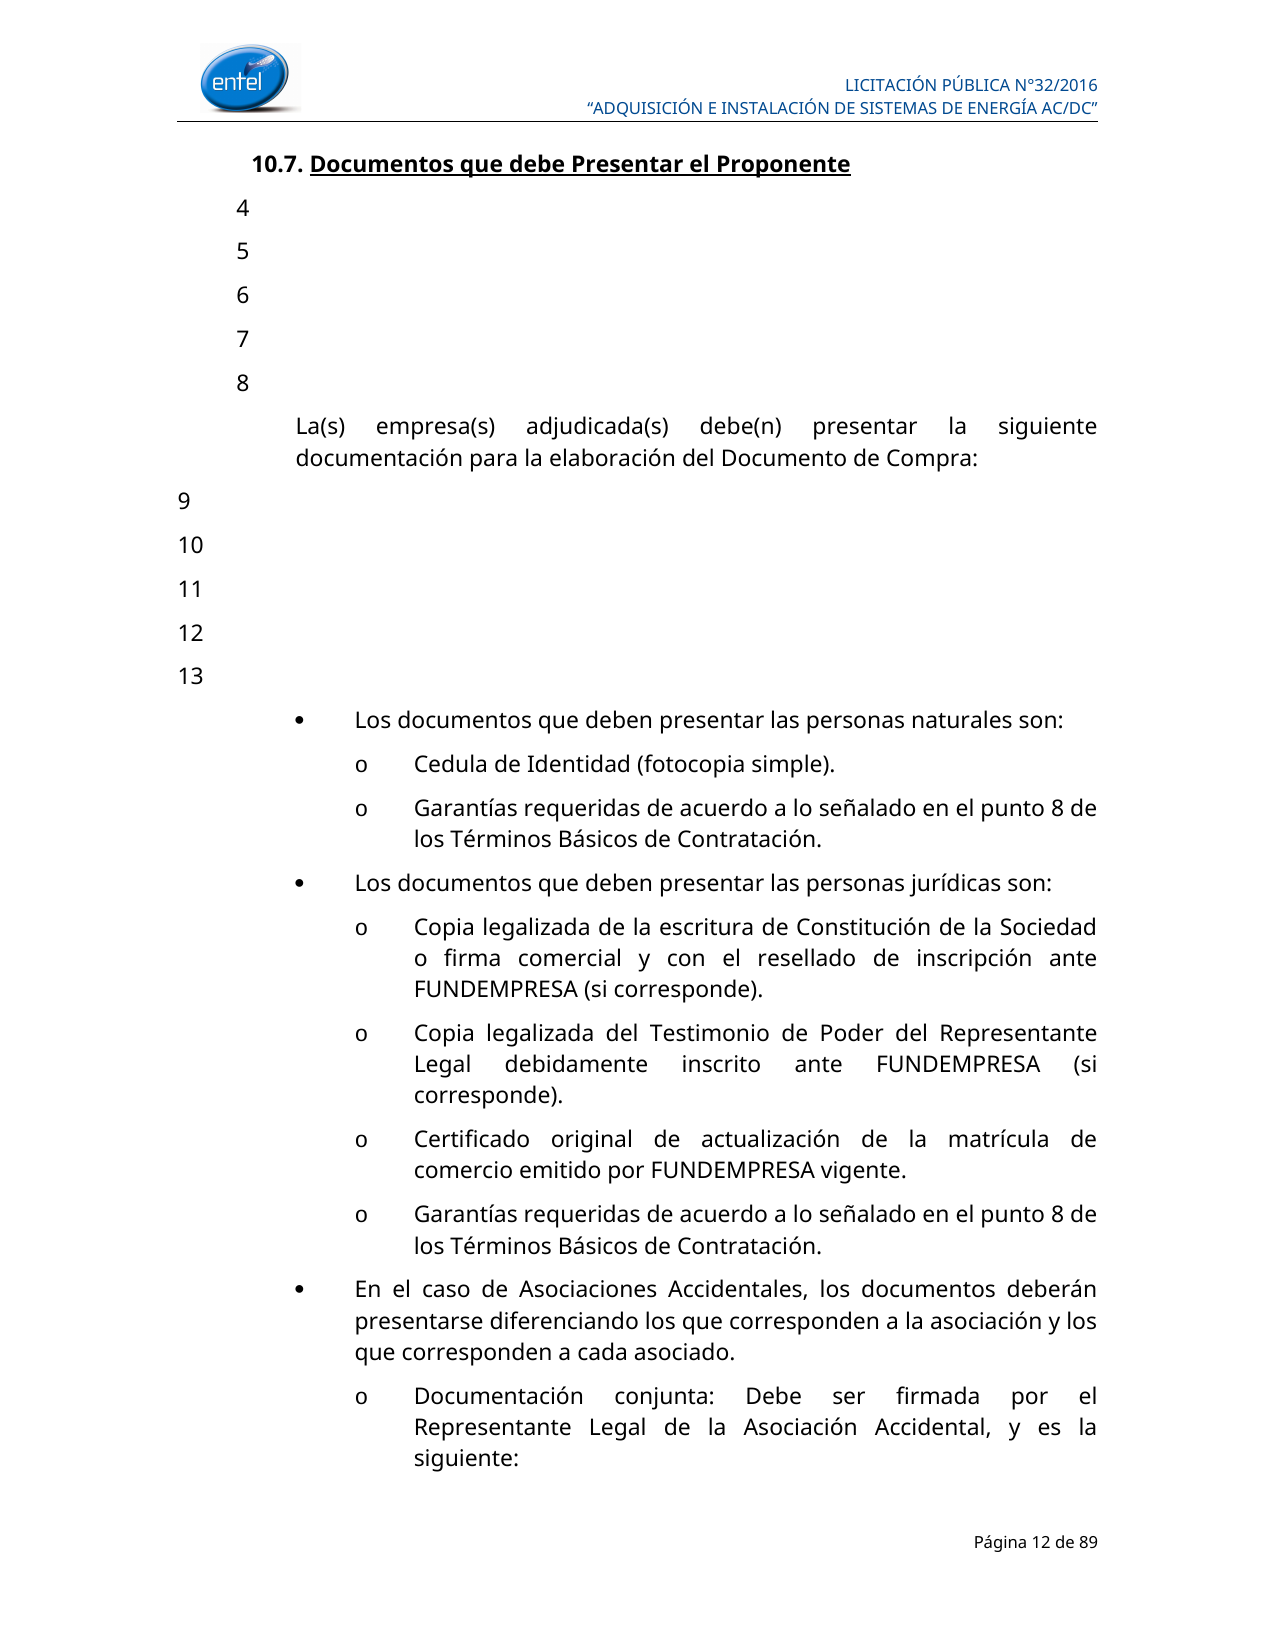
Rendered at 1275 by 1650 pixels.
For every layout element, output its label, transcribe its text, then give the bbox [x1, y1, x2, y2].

list Garantías requeridas de acuerdo a lo señalado en el punto 8 de los Términos Básicos de Contratación. [354, 792, 1098, 854]
list Los documentos que deben presentar las personas jurídicas son: [295, 867, 1098, 898]
list Certificado original de actualización de la matrícula de comercio emitido por FUNDEMPRESA vigente. [354, 1123, 1098, 1186]
list Cedula de Identidad (fotocopia simple). [354, 748, 1098, 779]
list En el caso de Asociaciones Accidentales, los documentos deberán presentarse diferenciando los que corresponden a la asociación y los que corresponden a cada asociado. [295, 1273, 1098, 1367]
list Documentación conjunta: Debe ser firmada por el Representante Legal de la Asociación Accidental, y es la siguiente: [354, 1379, 1098, 1473]
list Garantías requeridas de acuerdo a lo señalado en el punto 8 de los Términos Básicos de Contratación. [354, 1198, 1098, 1261]
list Los documentos que deben presentar las personas naturales son: [295, 704, 1098, 735]
list Copia legalizada de la escritura de Constitución de la Sociedad o firma comercial y con el resellado de inscripción ante FUNDEMPRESA (si corresponde). [354, 910, 1098, 1004]
list Copia legalizada del Testimonio de Poder del Representante Legal debidamente inscrito ante FUNDEMPRESA (si corresponde). [354, 1017, 1098, 1111]
text 10.7. Documentos que debe Presentar el Proponente [177, 148, 1098, 179]
picture [200, 43, 302, 113]
text La(s) empresa(s) adjudicada(s) debe(n) presentar la siguiente documentación para la elaboración del Documento de Compra: [295, 410, 1098, 473]
